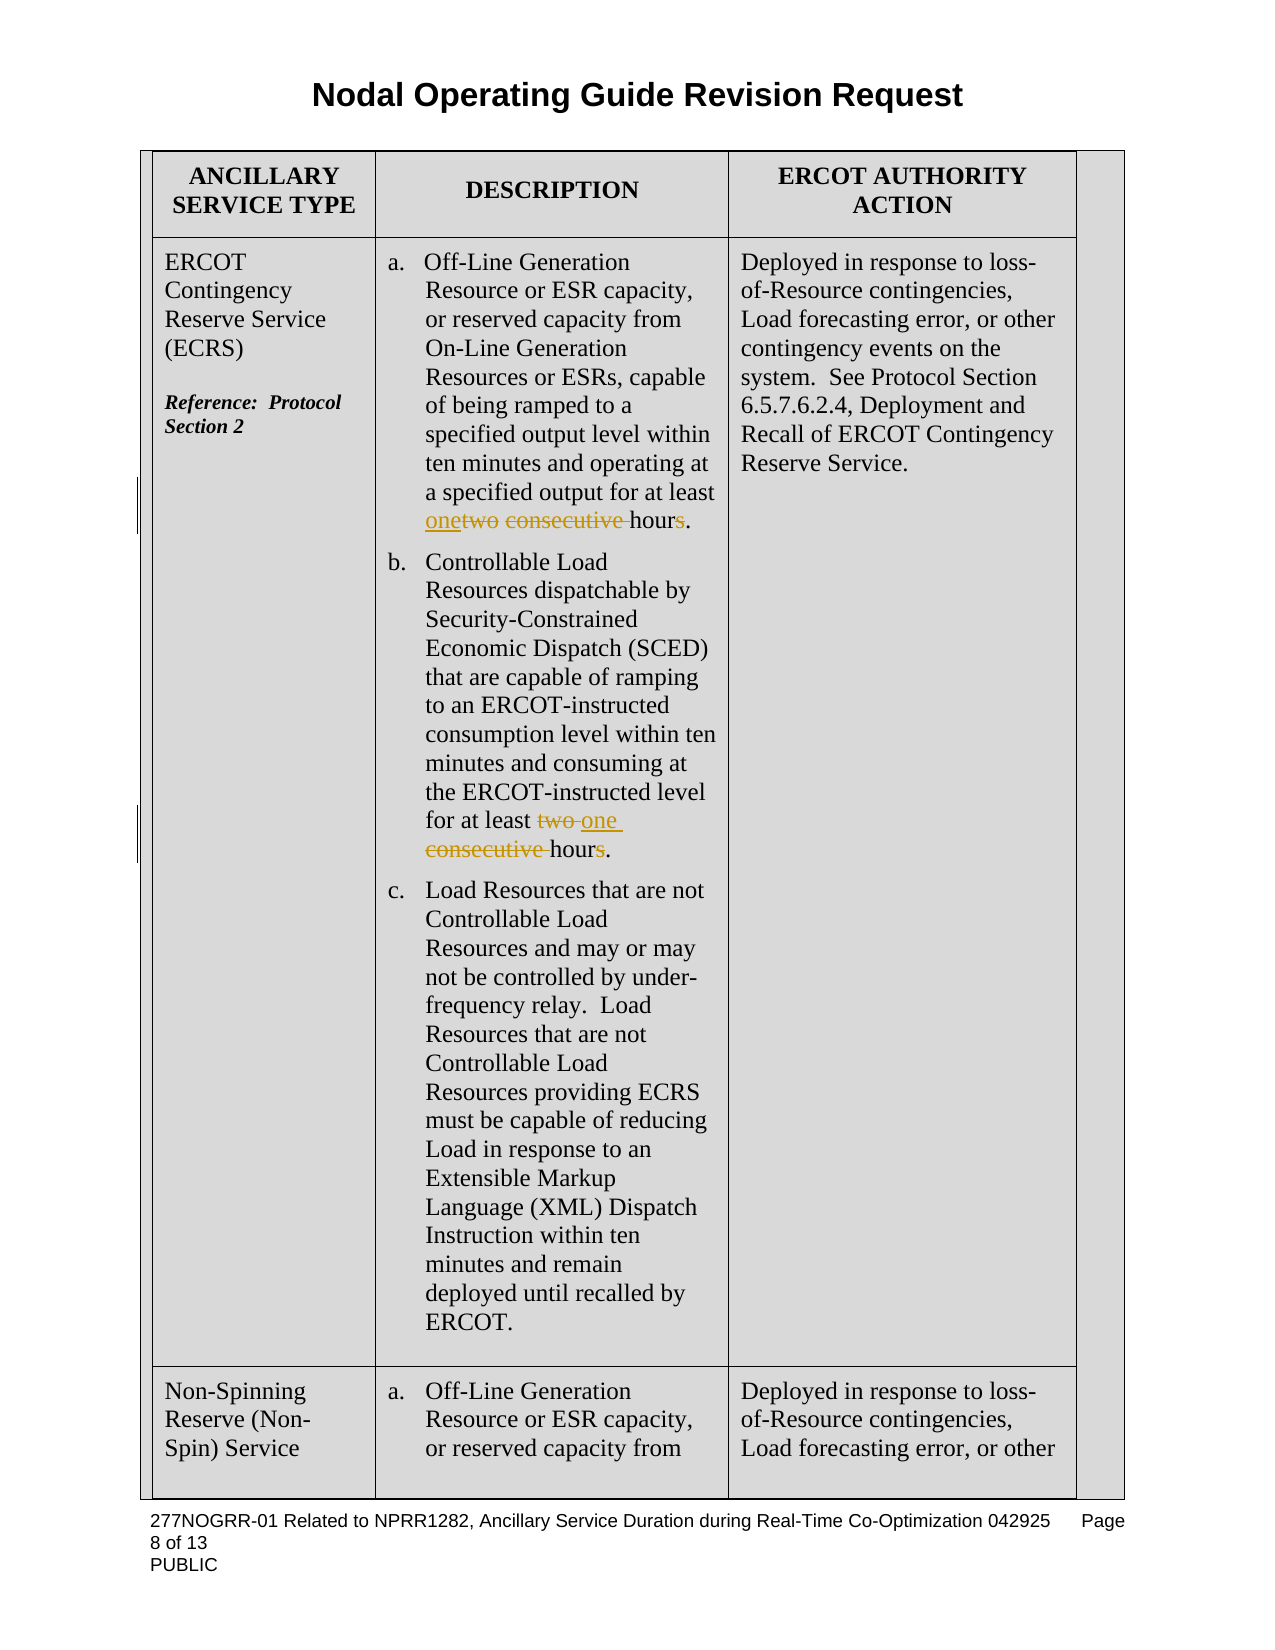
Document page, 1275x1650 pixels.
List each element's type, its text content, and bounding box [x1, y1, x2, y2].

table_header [153, 1367, 375, 1498]
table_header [1077, 151, 1124, 1499]
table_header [729, 1367, 1076, 1498]
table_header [141, 151, 152, 1499]
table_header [376, 1367, 728, 1498]
